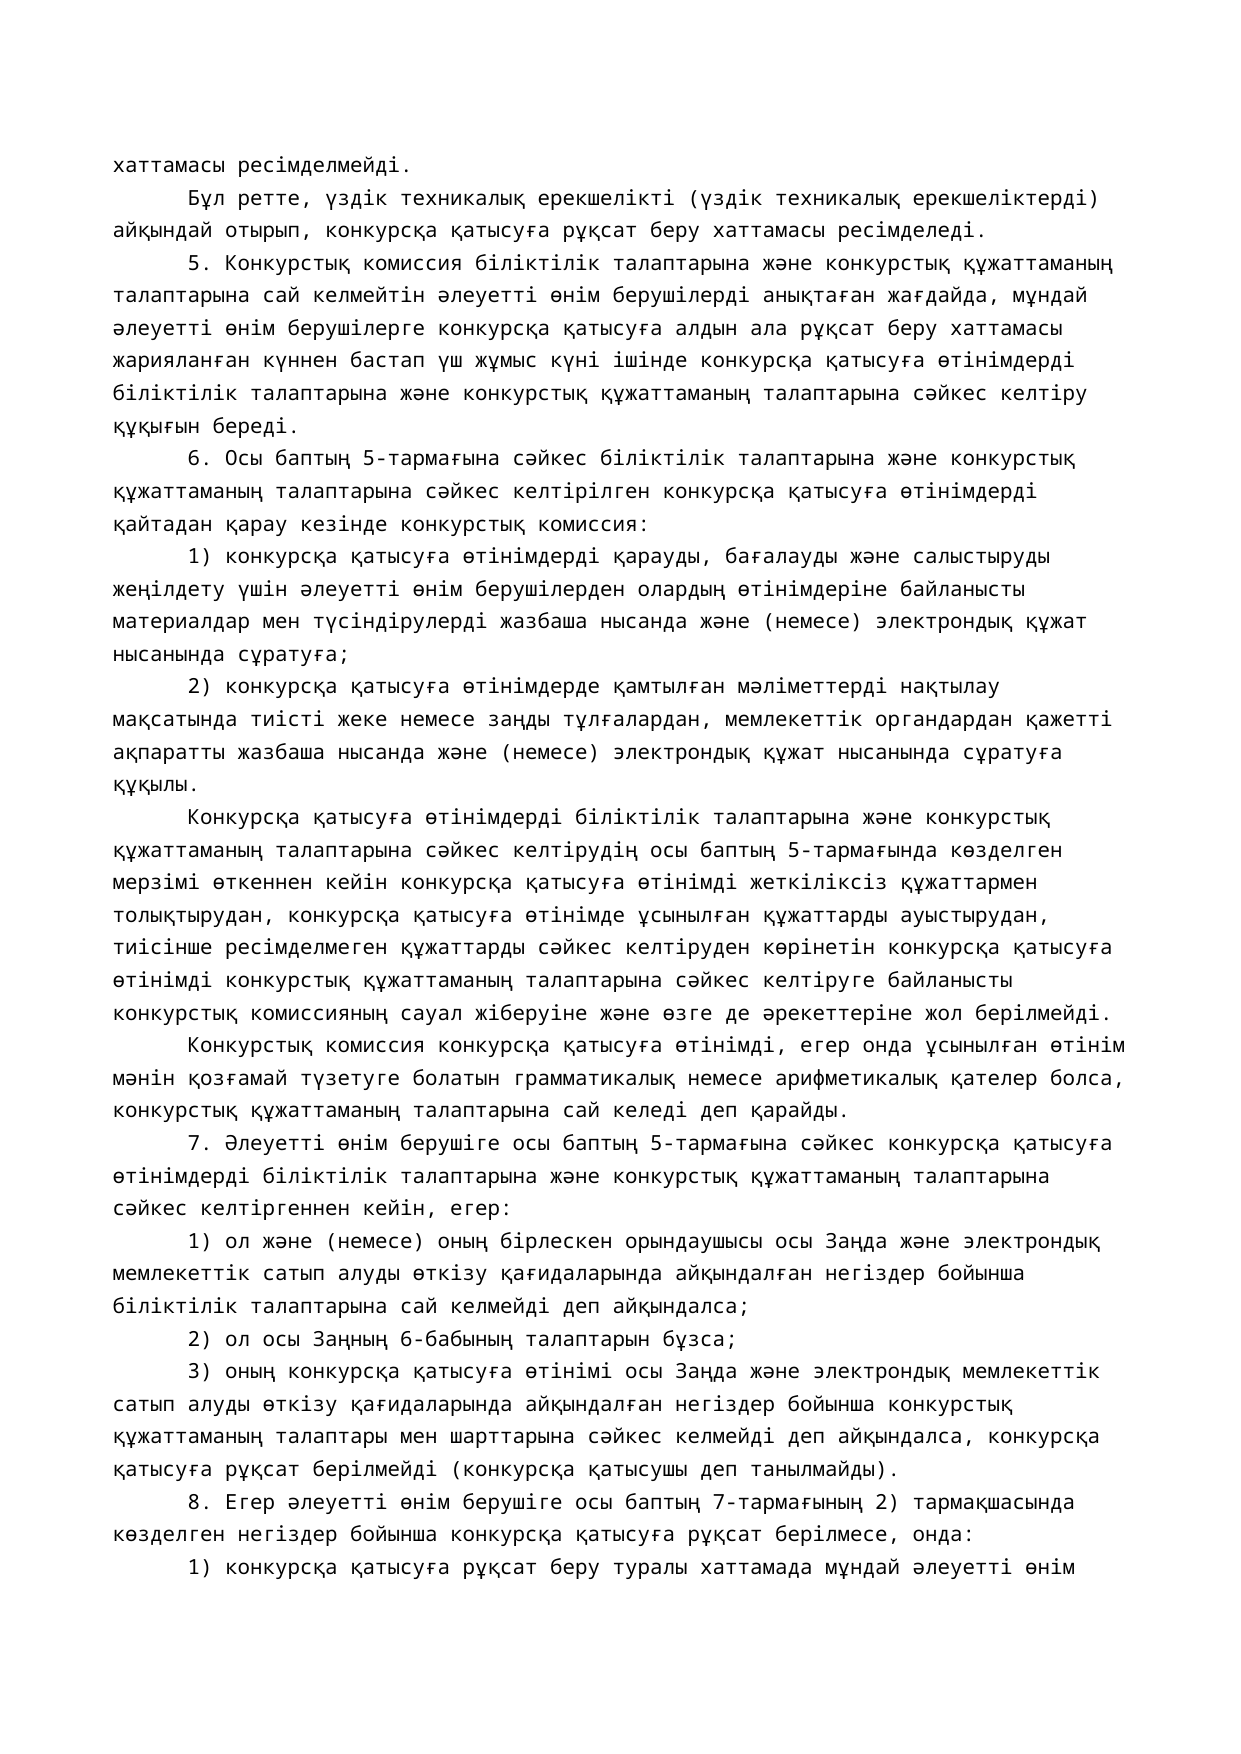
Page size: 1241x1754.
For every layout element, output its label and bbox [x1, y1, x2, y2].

text [112, 150, 1128, 1580]
